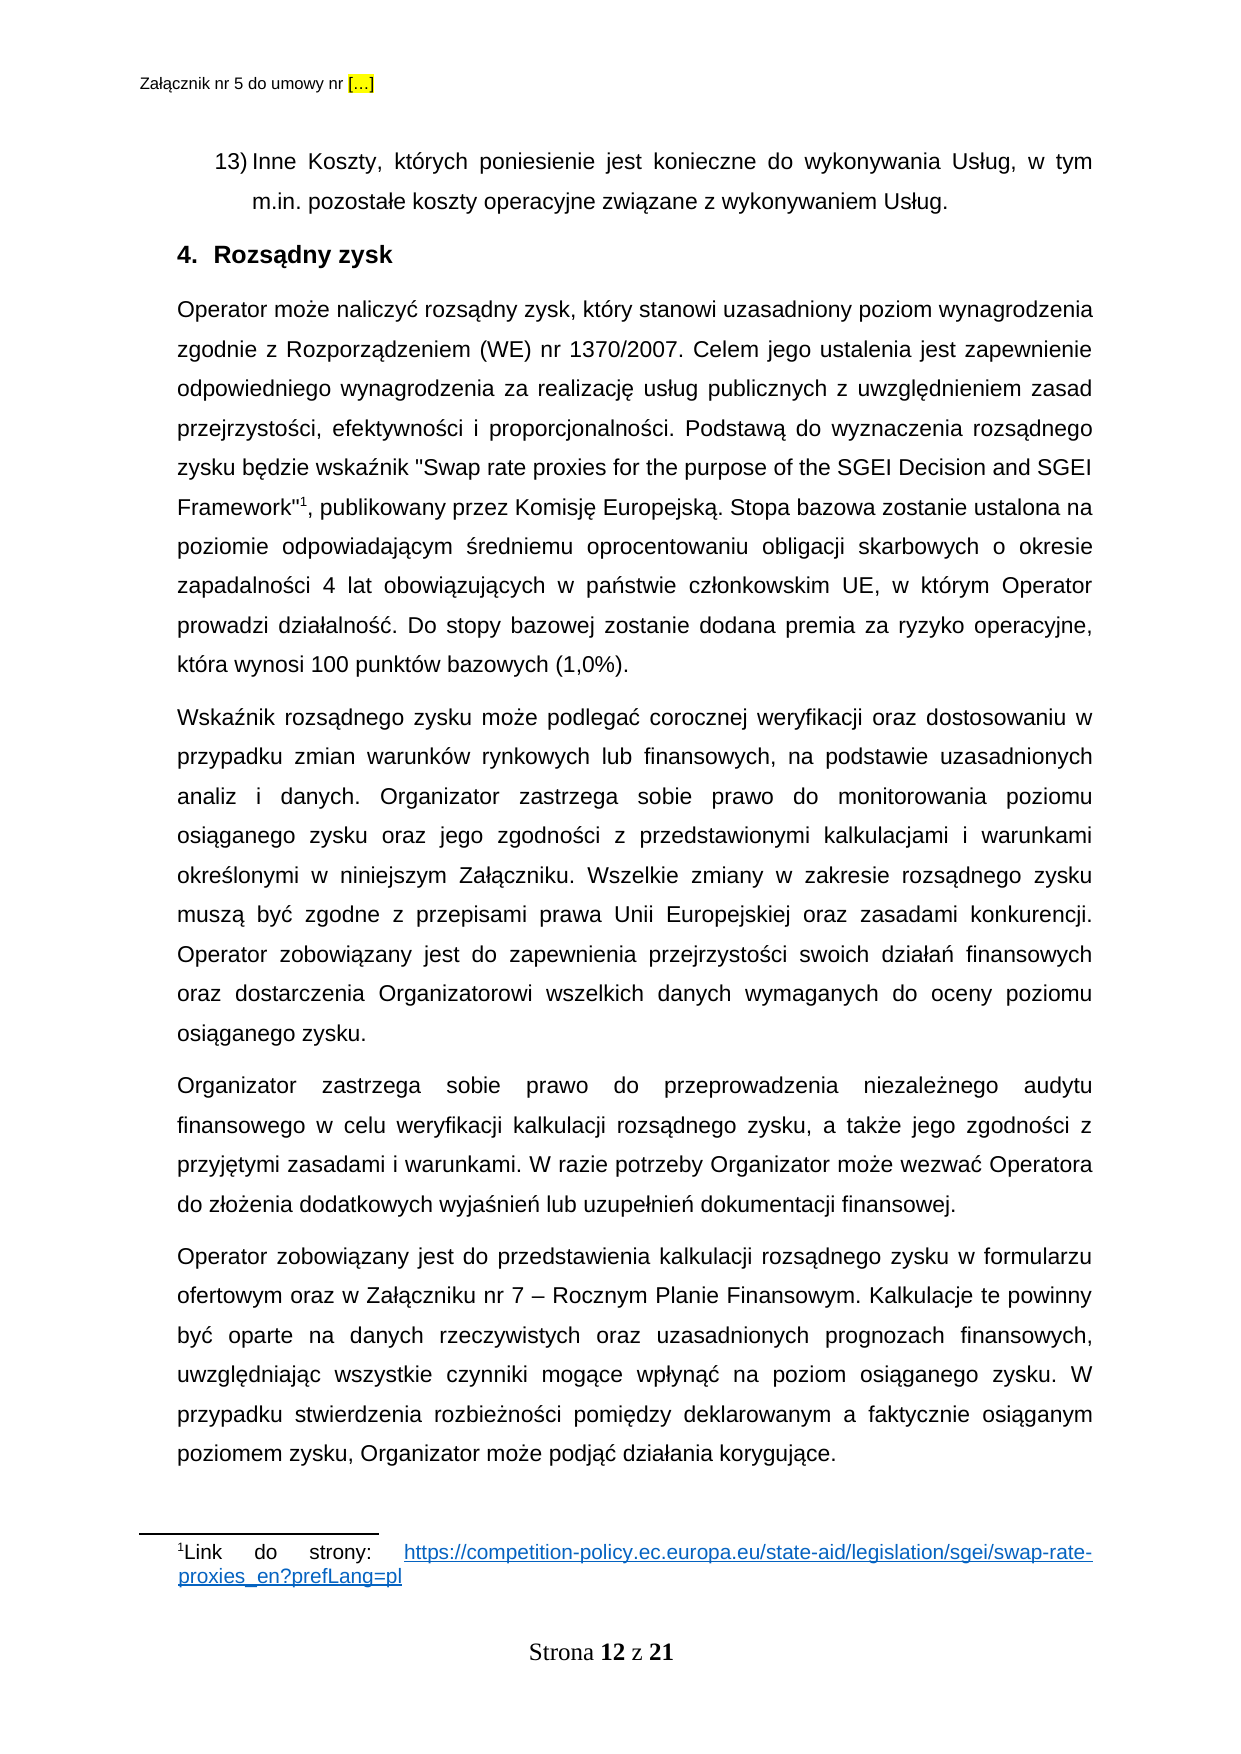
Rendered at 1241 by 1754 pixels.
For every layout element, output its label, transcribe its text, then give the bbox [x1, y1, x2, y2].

text Operator zobowiązany jest do przedstawienia kalkulacji rozsądnego zysku w formularzu ofertowym oraz w Załączniku nr 7 – Rocznym Planie Finansowym. Kalkulacje te powinny być oparte na danych rzeczywistych oraz uzasadnionych prognozach finansowych, uwzględniając wszystkie czynniki mogące wpłynąć na poziom osiąganego zysku. W przypadku stwierdzenia rozbieżności pomiędzy deklarowanym a faktycznie osiąganym poziomem zysku, Organizator może podjąć działania korygujące. [177, 1243, 1093, 1467]
list Inne Koszty, których poniesienie jest konieczne do wykonywania Usług, w tym m.in. pozostałe koszty operacyjne związane z wykonywaniem Usług. [214, 148, 1093, 214]
text Wskaźnik rozsądnego zysku może podlegać corocznej weryfikacji oraz dostosowaniu w przypadku zmian warunków rynkowych lub finansowych, na podstawie uzasadnionych analiz i danych. Organizator zastrzega sobie prawo do monitorowania poziomu osiąganego zysku oraz jego zgodności z przedstawionymi kalkulacjami i warunkami określonymi w niniejszym Załączniku. Wszelkie zmiany w zakresie rozsądnego zysku muszą być zgodne z przepisami prawa Unii Europejskiej oraz zasadami konkurencji. Operator zobowiązany jest do zapewnienia przejrzystości swoich działań finansowych oraz dostarczenia Organizatorowi wszelkich danych wymaganych do oceny poziomu osiąganego zysku. [177, 704, 1093, 1046]
text Organizator zastrzega sobie prawo do przeprowadzenia niezależnego audytu finansowego w celu weryfikacji kalkulacji rozsądnego zysku, a także jego zgodności z przyjętymi zasadami i warunkami. W razie potrzeby Organizator może wezwać Operatora do złożenia dodatkowych wyjaśnień lub uzupełnień dokumentacji finansowej. [177, 1072, 1093, 1217]
subtitle Rozsądny zysk [177, 240, 1093, 269]
text Operator może naliczyć rozsądny zysk, który stanowi uzasadniony poziom wynagrodzenia zgodnie z Rozporządzeniem (WE) nr 1370/2007. Celem jego ustalenia jest zapewnienie odpowiedniego wynagrodzenia za realizację usług publicznych z uwzględnieniem zasad przejrzystości, efektywności i proporcjonalności. Podstawą do wyznaczenia rozsądnego zysku będzie wskaźnik "Swap rate proxies for the purpose of the SGEI Decision and SGEI Framework", publikowany przez Komisję Europejską. Stopa bazowa zostanie ustalona na poziomie odpowiadającym średniemu oprocentowaniu obligacji skarbowych o okresie zapadalności 4 lat obowiązujących w państwie członkowskim UE, w którym Operator prowadzi działalność. Do stopy bazowej zostanie dodana premia za ryzyko operacyjne, która wynosi 100 punktów bazowych (1,0%). [177, 296, 1093, 678]
